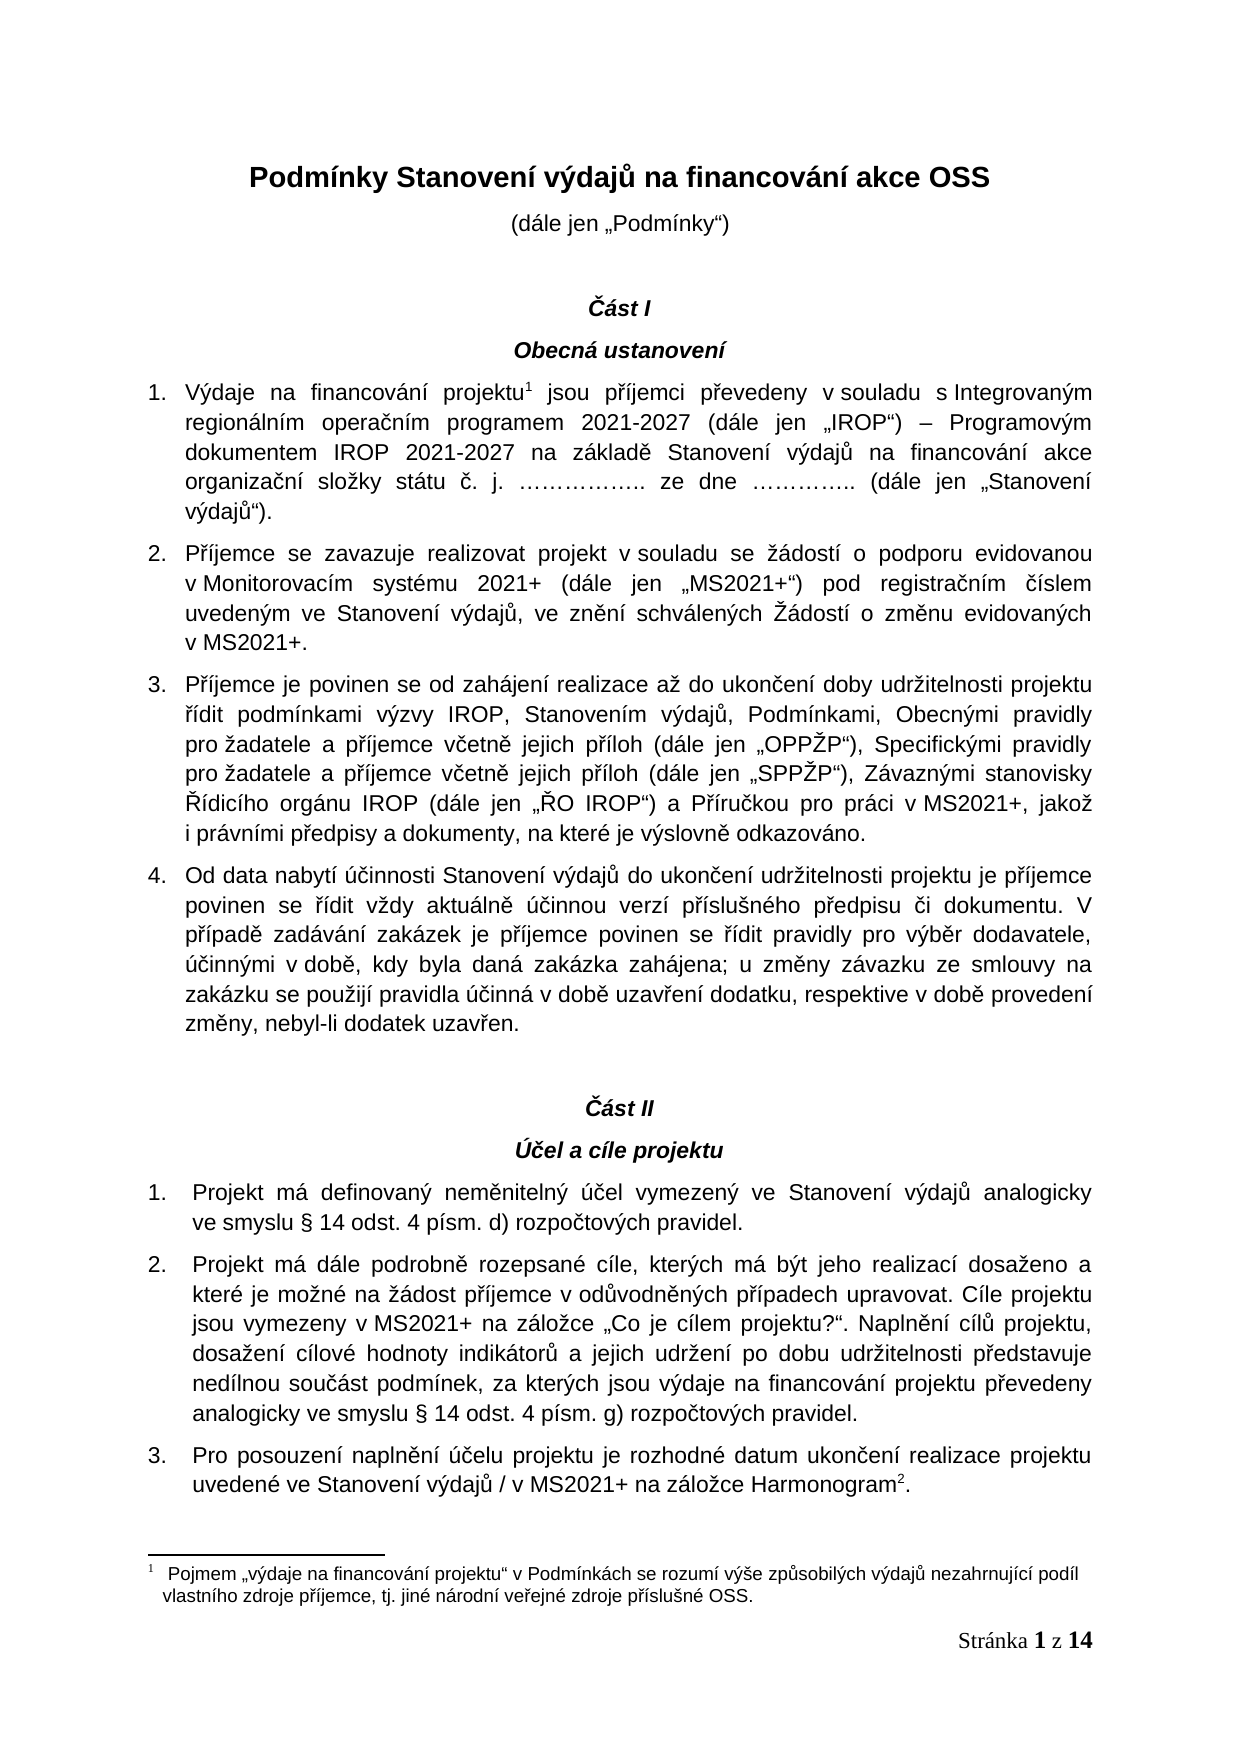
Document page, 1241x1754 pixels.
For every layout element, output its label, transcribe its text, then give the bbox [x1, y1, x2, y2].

list Projekt má dále podrobně rozepsané cíle, kterých má být jeho realizací dosaženo a které je možné na žádost příjemce v odůvodněných případech upravovat. Cíle projektu jsou vymezeny v MS2021+ na záložce „Co je cílem projektu?“. Naplnění cílů projektu, dosažení cílové hodnoty indikátorů a jejich udržení po dobu udržitelnosti představuje nedílnou součást podmínek, za kterých jsou výdaje na financování projektu převedeny analogicky ve smyslu § 14 odst. 4 písm. g) rozpočtových pravidel. [148, 1251, 1093, 1426]
subtitle Obecná ustanovení [148, 337, 1093, 363]
list Výdaje na financování projektu jsou příjemci převedeny v souladu s Integrovaným regionálním operačním programem 2021-2027 (dále jen „IROP“) – Programovým dokumentem IROP 2021-2027 na základě Stanovení výdajů na financování akce organizační složky státu č. j. …………….. ze dne ………….. (dále jen „Stanovení výdajů“). [148, 379, 1093, 524]
subtitle Část II [148, 1095, 1093, 1121]
text (dále jen „Podmínky“) [148, 210, 1093, 237]
text Účel a cíle projektu [148, 1137, 1093, 1163]
list Projekt má definovaný neměnitelný účel vymezený ve Stanovení výdajů analogicky ve smyslu § 14 odst. 4 písm. d) rozpočtových pravidel. [148, 1179, 1093, 1235]
subtitle Část I [148, 295, 1093, 321]
text Podmínky Stanovení výdajů na financování akce OSS [148, 160, 1093, 194]
list Příjemce je povinen se od zahájení realizace až do ukončení doby udržitelnosti projektu řídit podmínkami výzvy IROP, Stanovením výdajů, Podmínkami, Obecnými pravidly pro žadatele a příjemce včetně jejich příloh (dále jen „OPPŽP“), Specifickými pravidly pro žadatele a příjemce včetně jejich příloh (dále jen „SPPŽP“), Závaznými stanovisky Řídicího orgánu IROP (dále jen „ŘO IROP“) a Příručkou pro práci v MS2021+, jakož i právními předpisy a dokumenty, na které je výslovně odkazováno. [148, 671, 1093, 846]
list Od data nabytí účinnosti Stanovení výdajů do ukončení udržitelnosti projektu je příjemce povinen se řídit vždy aktuálně účinnou verzí příslušného předpisu či dokumentu. V případě zadávání zakázek je příjemce povinen se řídit pravidly pro výběr dodavatele, účinnými v době, kdy byla daná zakázka zahájena; u změny závazku ze smlouvy na zakázku se použijí pravidla účinná v době uzavření dodatku, respektive v době provedení změny, nebyl-li dodatek uzavřen. [148, 862, 1093, 1037]
list Příjemce se zavazuje realizovat projekt v souladu se žádostí o podporu evidovanou v Monitorovacím systému 2021+ (dále jen „MS2021+“) pod registračním číslem uvedeným ve Stanovení výdajů, ve znění schválených Žádostí o změnu evidovaných v MS2021+. [148, 540, 1093, 656]
list Pro posouzení naplnění účelu projektu je rozhodné datum ukončení realizace projektu uvedené ve Stanovení výdajů / v MS2021+ na záložce Harmonogram. [148, 1442, 1093, 1498]
